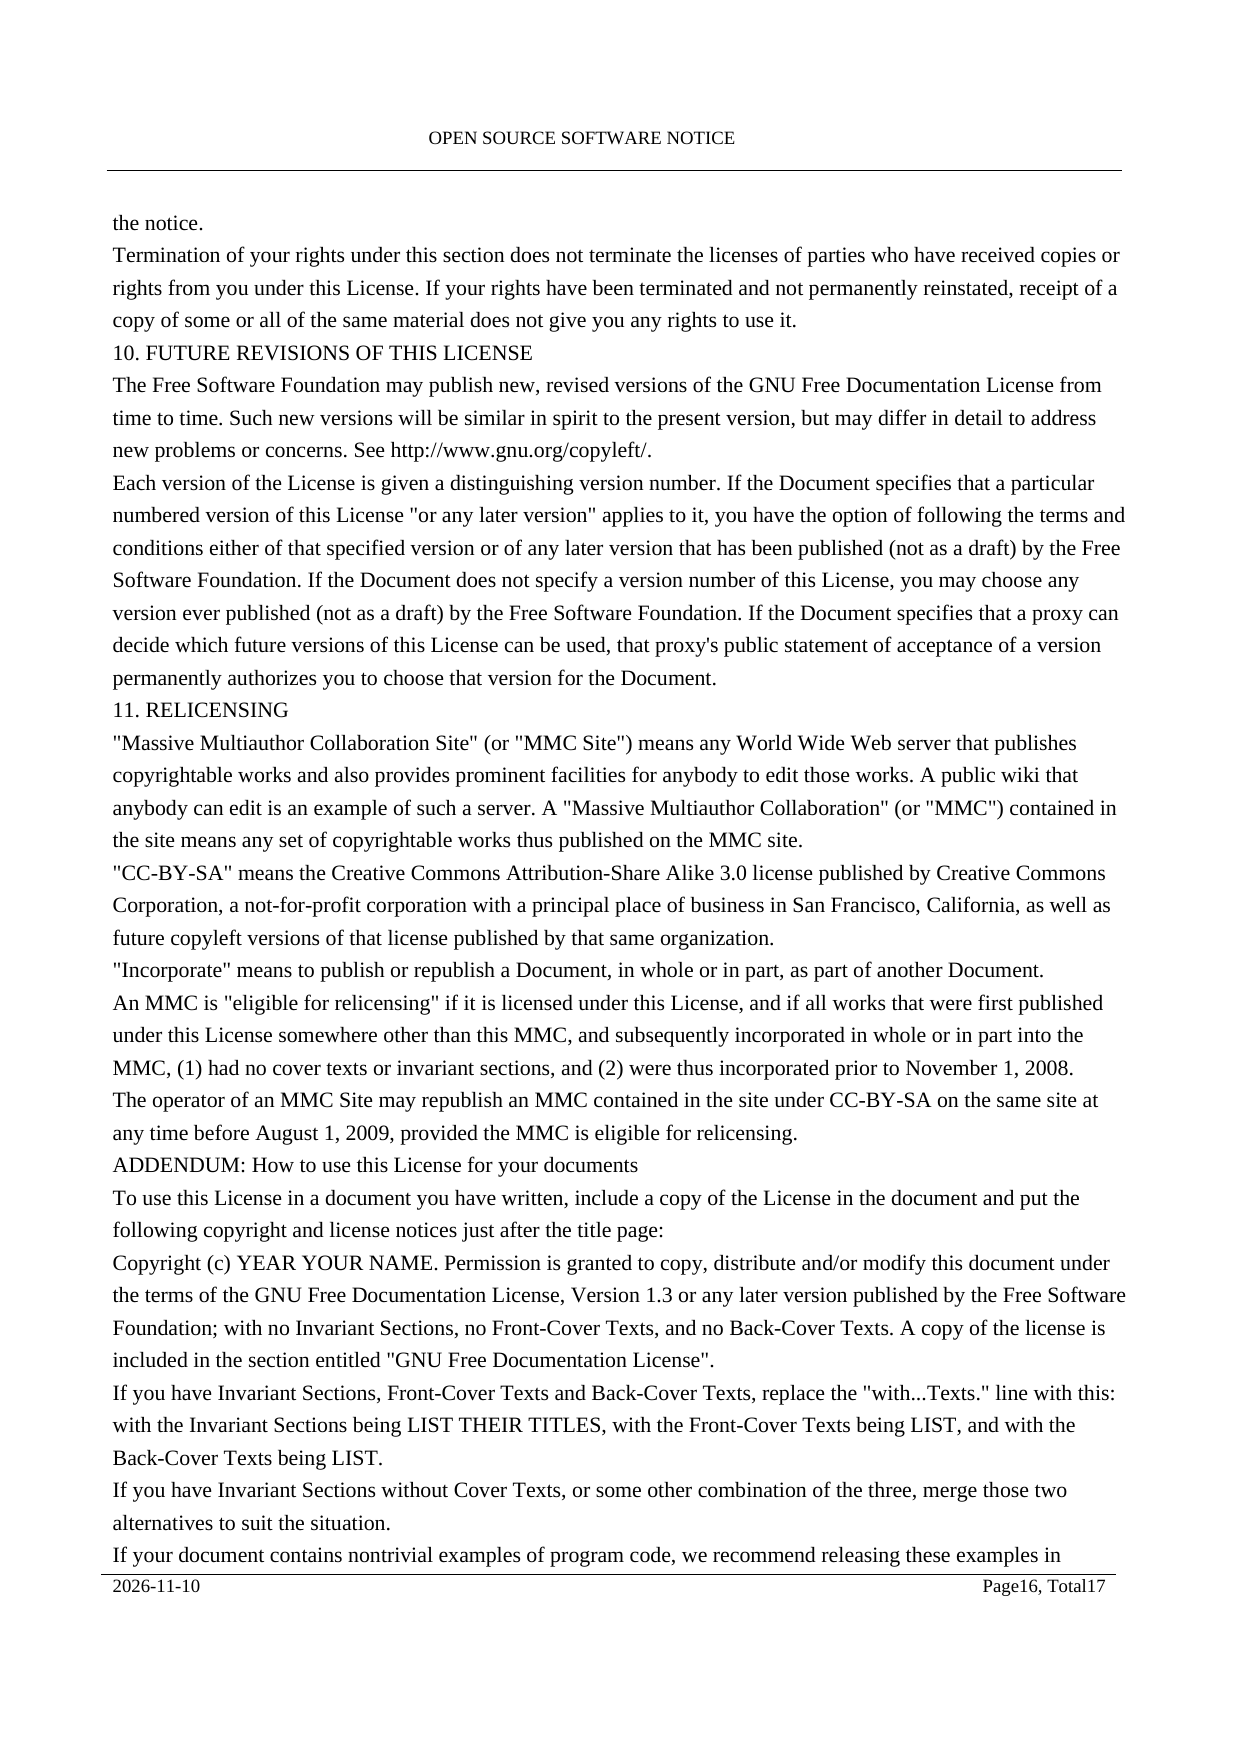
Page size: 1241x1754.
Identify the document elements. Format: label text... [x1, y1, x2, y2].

text If you have Invariant Sections without Cover Texts, or some other combination of the three, merge those two alternatives to suit the situation. [112, 1474, 1128, 1539]
text Each version of the License is given a distinguishing version number. If the Document specifies that a particular numbered version of this License "or any later version" applies to it, you have the option of following the terms and conditions either of that specified version or of any later version that has been published (not as a draft) by the Free Software Foundation. If the Document does not specify a version number of this License, you may choose any version ever published (not as a draft) by the Free Software Foundation. If the Document specifies that a proxy can decide which future versions of this License can be used, that proxy's public statement of acceptance of a version permanently authorizes you to choose that version for the Document. [112, 466, 1128, 694]
text Termination of your rights under this section does not terminate the licenses of parties who have received copies or rights from you under this License. If your rights have been terminated and not permanently reinstated, receipt of a copy of some or all of the same material does not give you any rights to use it. [112, 239, 1128, 336]
text "CC-BY-SA" means the Creative Commons Attribution-Share Alike 3.0 license published by Creative Commons Corporation, a not-for-profit corporation with a principal place of business in San Francisco, California, as well as future copyleft versions of that license published by that same organization. [112, 856, 1128, 954]
text "Massive Multiauthor Collaboration Site" (or "MMC Site") means any World Wide Web server that publishes copyrightable works and also provides prominent facilities for anybody to edit those works. A public wiki that anybody can edit is an example of such a server. A "Massive Multiauthor Collaboration" (or "MMC") contained in the site means any set of copyrightable works thus published on the MMC site. [112, 726, 1128, 856]
text To use this License in a document you have written, include a copy of the License in the document and put the following copyright and license notices just after the title page: [112, 1181, 1128, 1246]
text If you have Invariant Sections, Front-Cover Texts and Back-Cover Texts, replace the "with...Texts." line with this: [112, 1376, 1128, 1409]
text An MMC is "eligible for relicensing" if it is licensed under this License, and if all works that were first published under this License somewhere other than this MMC, and subsequently incorporated in whole or in part into the MMC, (1) had no cover texts or invariant sections, and (2) were thus incorporated prior to November 1, 2008. [112, 986, 1128, 1084]
text Copyright (c) YEAR YOUR NAME. Permission is granted to copy, distribute and/or modify this document under the terms of the GNU Free Documentation License, Version 1.3 or any later version published by the Free Software Foundation; with no Invariant Sections, no Front-Cover Texts, and no Back-Cover Texts. A copy of the license is included in the section entitled "GNU Free Documentation License". [112, 1246, 1128, 1376]
text "Incorporate" means to publish or republish a Document, in whole or in part, as part of another Document. [112, 954, 1128, 986]
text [112, 206, 1128, 239]
text 11. RELICENSING [112, 694, 1128, 726]
text 10. FUTURE REVISIONS OF THIS LICENSE [112, 336, 1128, 369]
text with the Invariant Sections being LIST THEIR TITLES, with the Front-Cover Texts being LIST, and with the Back-Cover Texts being LIST. [112, 1409, 1128, 1474]
text The operator of an MMC Site may republish an MMC contained in the site under CC-BY-SA on the same site at any time before August 1, 2009, provided the MMC is eligible for relicensing. [112, 1084, 1128, 1149]
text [112, 1539, 1128, 1571]
text The Free Software Foundation may publish new, revised versions of the GNU Free Documentation License from time to time. Such new versions will be similar in spirit to the present version, but may differ in detail to address new problems or concerns. See http://www.gnu.org/copyleft/. [112, 369, 1128, 466]
text ADDENDUM: How to use this License for your documents [112, 1149, 1128, 1181]
